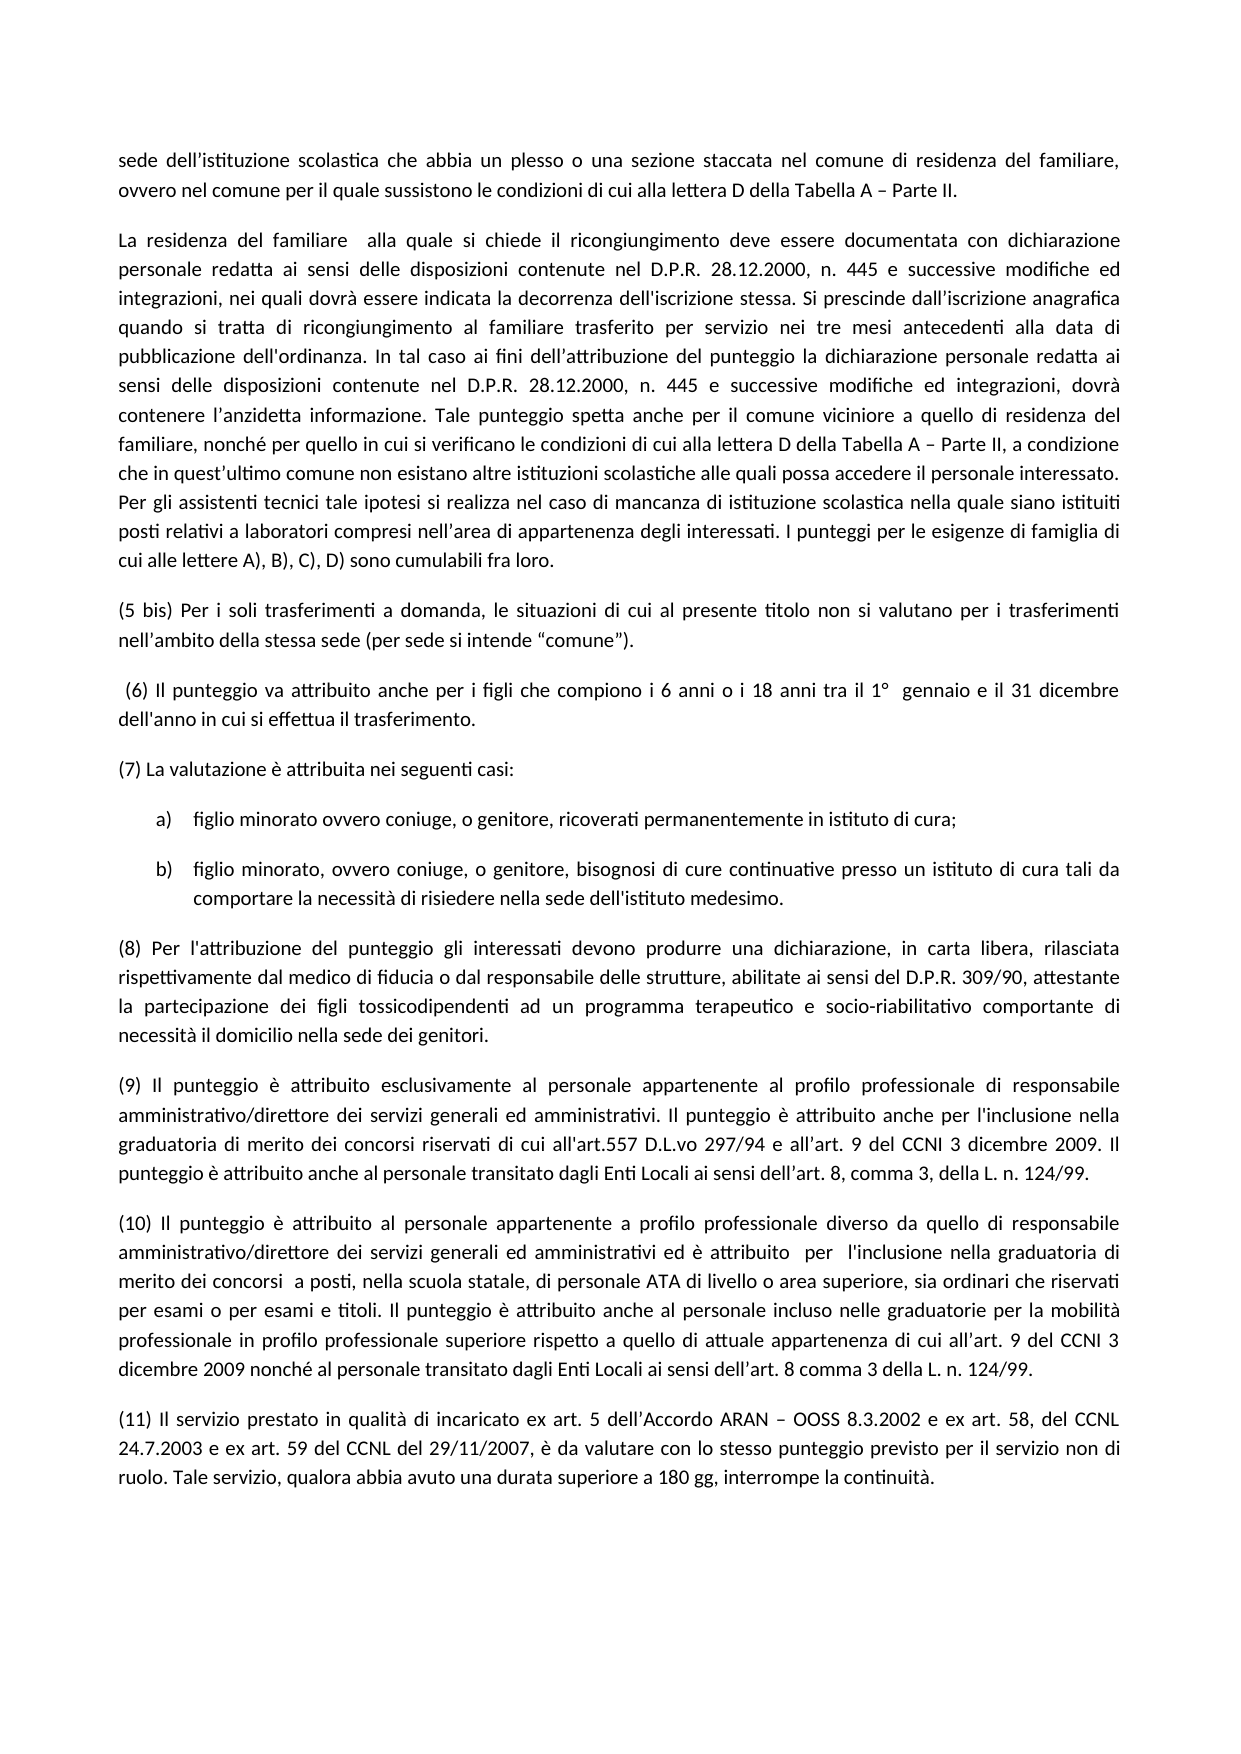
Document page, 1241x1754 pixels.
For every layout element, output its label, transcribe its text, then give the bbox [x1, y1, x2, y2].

list figlio minorato ovvero coniuge, o genitore, ricoverati permanentemente in istituto di cura; [156, 806, 1122, 831]
text (9) Il punteggio è attribuito esclusivamente al personale appartenente al profilo professionale di responsabile amministrativo/direttore dei servizi generali ed amministrativi. Il punteggio è attribuito anche per l'inclusione nella graduatoria di merito dei concorsi riservati di cui all'art.557 D.L.vo 297/94 e all’art. 9 del CCNI 3 dicembre 2009. Il punteggio è attribuito anche al personale transitato dagli Enti Locali ai sensi dell’art. 8, comma 3, della L. n. 124/99. [118, 1073, 1122, 1186]
text (11) Il servizio prestato in qualità di incaricato ex art. 5 dell’Accordo ARAN – OOSS 8.3.2002 e ex art. 58, del CCNL 24.7.2003 e ex art. 59 del CCNL del 29/11/2007, è da valutare con lo stesso punteggio previsto per il servizio non di ruolo. Tale servizio, qualora abbia avuto una durata superiore a 180 gg, interrompe la continuità. [118, 1406, 1122, 1490]
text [118, 148, 1122, 202]
list figlio minorato, ovvero coniuge, o genitore, bisognosi di cure continuative presso un istituto di cura tali da comportare la necessità di risiedere nella sede dell'istituto medesimo. [156, 856, 1122, 911]
text La residenza del familiare alla quale si chiede il ricongiungimento deve essere documentata con dichiarazione personale redatta ai sensi delle disposizioni contenute nel D.P.R. 28.12.2000, n. 445 e successive modifiche ed integrazioni, nei quali dovrà essere indicata la decorrenza dell'iscrizione stessa. Si prescinde dall’iscrizione anagrafica quando si tratta di ricongiungimento al familiare trasferito per servizio nei tre mesi antecedenti alla data di pubblicazione dell'ordinanza. In tal caso ai fini dell’attribuzione del punteggio la dichiarazione personale redatta ai sensi delle disposizioni contenute nel D.P.R. 28.12.2000, n. 445 e successive modifiche ed integrazioni, dovrà contenere l’anzidetta informazione. Tale punteggio spetta anche per il comune viciniore a quello di residenza del familiare, nonché per quello in cui si verificano le condizioni di cui alla lettera D della Tabella A – Parte II, a condizione che in quest’ultimo comune non esistano altre istituzioni scolastiche alle quali possa accedere il personale interessato. Per gli assistenti tecnici tale ipotesi si realizza nel caso di mancanza di istituzione scolastica nella quale siano istituiti posti relativi a laboratori compresi nell’area di appartenenza degli interessati. I punteggi per le esigenze di famiglia di cui alle lettere A), B), C), D) sono cumulabili fra loro. [118, 227, 1122, 573]
text (10) Il punteggio è attribuito al personale appartenente a profilo professionale diverso da quello di responsabile amministrativo/direttore dei servizi generali ed amministrativi ed è attribuito per l'inclusione nella graduatoria di merito dei concorsi a posti, nella scuola statale, di personale ATA di livello o area superiore, sia ordinari che riservati per esami o per esami e titoli. Il punteggio è attribuito anche al personale incluso nelle graduatorie per la mobilità professionale in profilo professionale superiore rispetto a quello di attuale appartenenza di cui all’art. 9 del CCNI 3 dicembre 2009 nonché al personale transitato dagli Enti Locali ai sensi dell’art. 8 comma 3 della L. n. 124/99. [118, 1210, 1122, 1381]
text (6) Il punteggio va attribuito anche per i figli che compiono i 6 anni o i 18 anni tra il 1° gennaio e il 31 dicembre dell'anno in cui si effettua il trasferimento. [118, 677, 1122, 731]
text (7) La valutazione è attribuita nei seguenti casi: [118, 756, 1122, 781]
text (5 bis) Per i soli trasferimenti a domanda, le situazioni di cui al presente titolo non si valutano per i trasferimenti nell’ambito della stessa sede (per sede si intende “comune”). [118, 598, 1122, 652]
text (8) Per l'attribuzione del punteggio gli interessati devono produrre una dichiarazione, in carta libera, rilasciata rispettivamente dal medico di fiducia o dal responsabile delle strutture, abilitate ai sensi del D.P.R. 309/90, attestante la partecipazione dei figli tossicodipendenti ad un programma terapeutico e socio-riabilitativo comportante di necessità il domicilio nella sede dei genitori. [118, 935, 1122, 1048]
